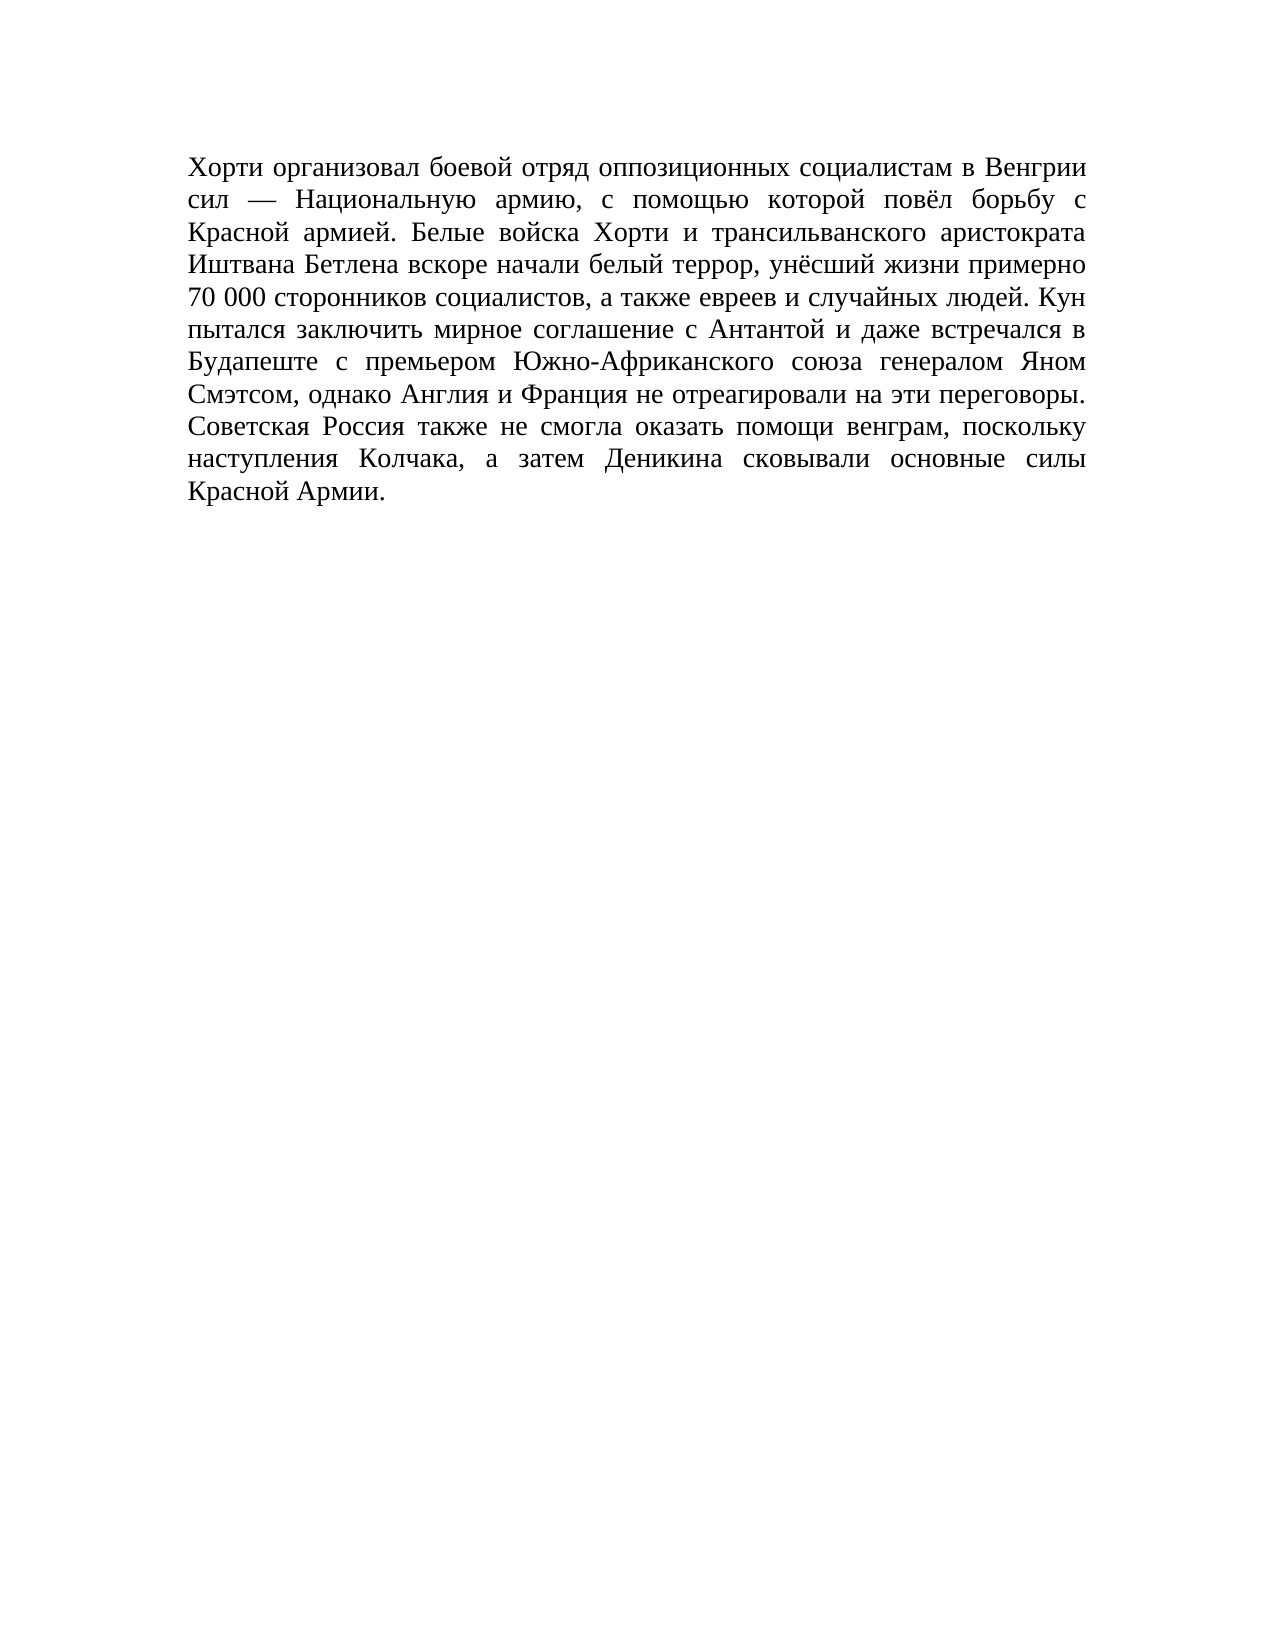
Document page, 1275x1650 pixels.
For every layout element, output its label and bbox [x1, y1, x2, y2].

text [187, 150, 1087, 506]
